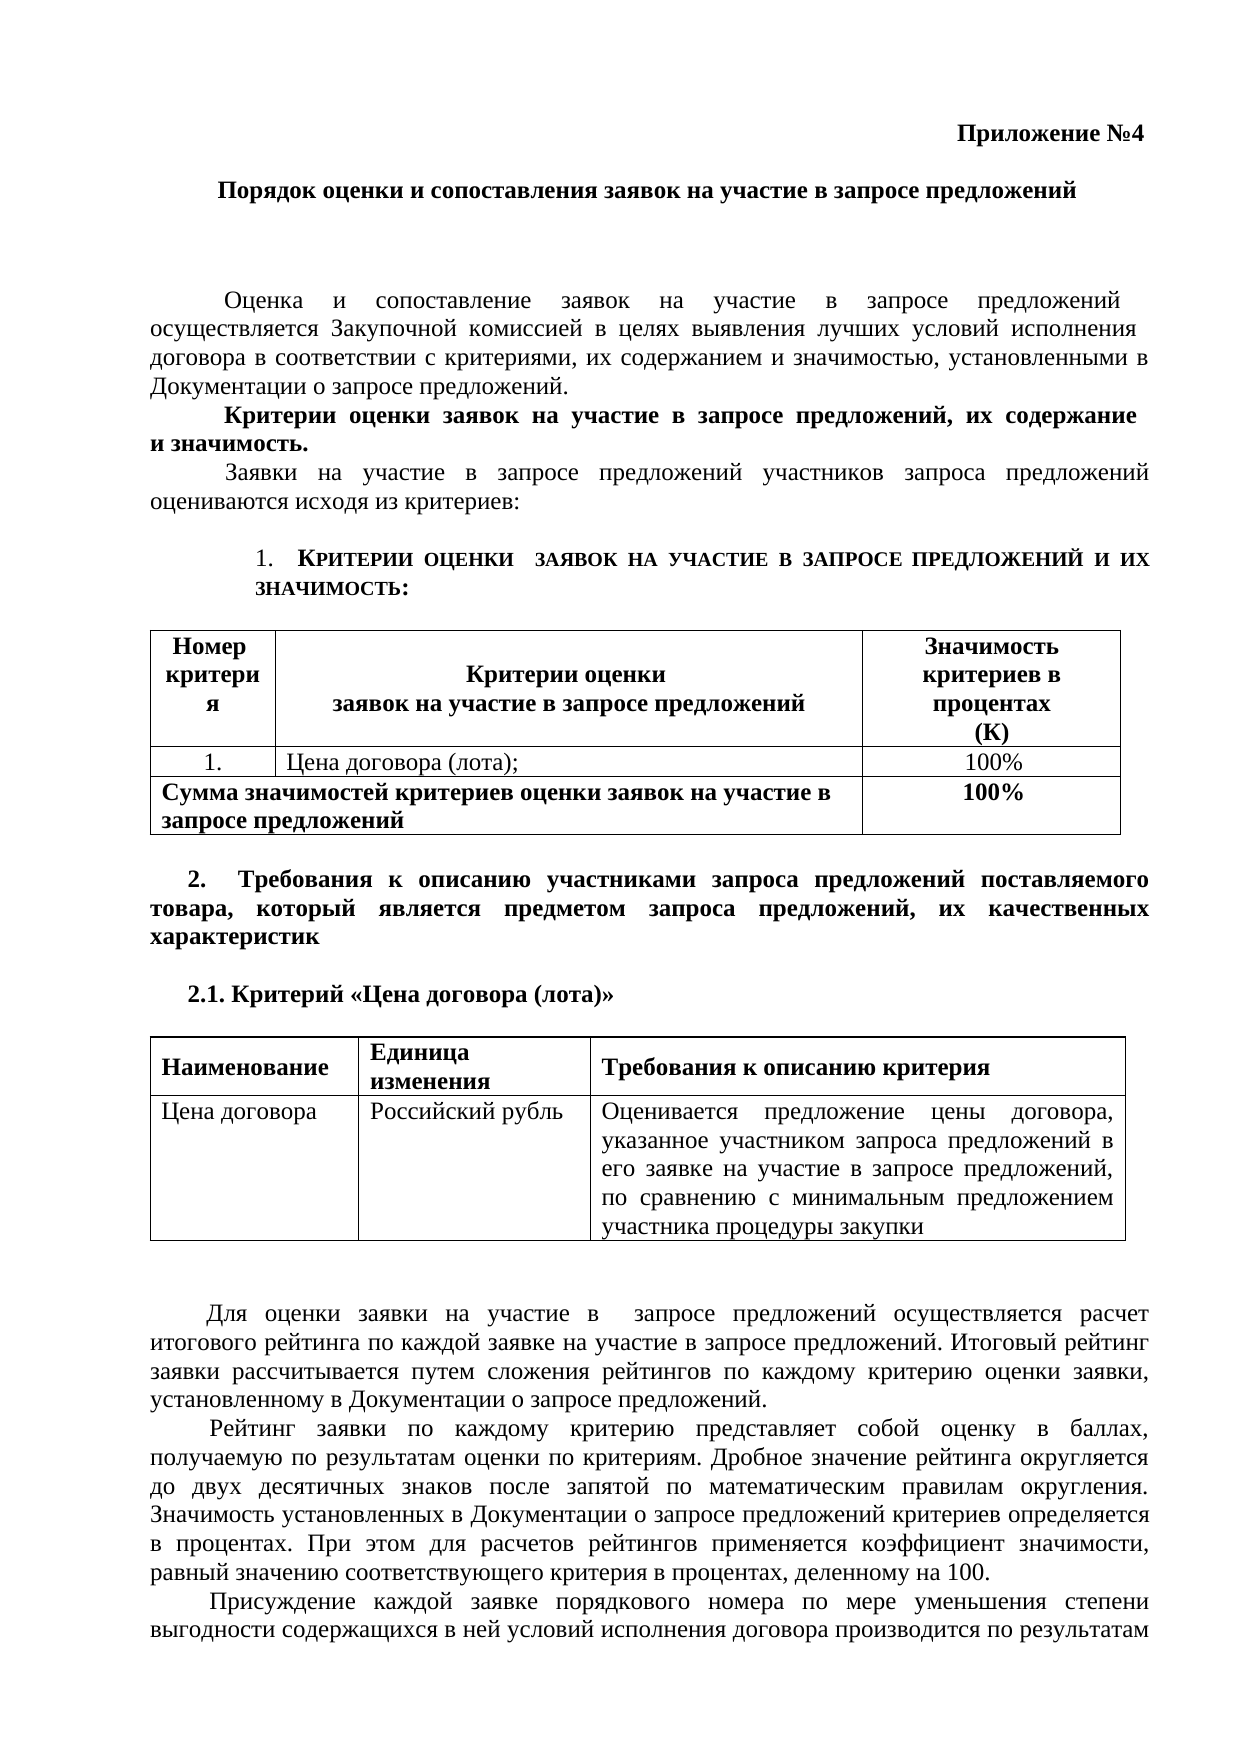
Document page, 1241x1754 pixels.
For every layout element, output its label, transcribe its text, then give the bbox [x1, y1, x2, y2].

table_cell Цена договора (лота); [276, 747, 862, 776]
text 2. Требования к описанию участниками запроса предложений поставляемого товара, который является предметом запроса предложений, их качественных характеристик [150, 864, 1150, 950]
table_header Наименование [151, 1038, 358, 1095]
table_cell 1. [151, 747, 275, 776]
table_header Критерии оценки заявок на участие в запросе предложений [276, 631, 862, 746]
text Рейтинг заявки по каждому критерию представляет собой оценку в баллах, получаемую по результатам оценки по критериям. Дробное значение рейтинга округляется до двух десятичных знаков после запятой по математическим правилам округления. Значимость установленных в Документации о запросе предложений критериев определяется в процентах. При этом для расчетов рейтингов применяется коэффициент значимости, равный значению соответствующего критерия в процентах, деленному на 100. [150, 1413, 1150, 1586]
text Приложение №4 [150, 118, 1144, 147]
subtitle Для оценки заявки на участие в запросе предложений осуществляется расчет итогового рейтинга по каждой заявке на участие в запросе предложений. Итоговый рейтинг заявки рассчитывается путем сложения рейтингов по каждому критерию оценки заявки, установленному в Документации о запросе предложений. [150, 1298, 1150, 1413]
text Критерии оценки заявок на участие в запросе предложений, их содержание и значимость. [150, 400, 1150, 457]
text Оценка и сопоставление заявок на участие в запросе предложений осуществляется Закупочной комиссией в целях выявления лучших условий исполнения договора в соответствии с критериями, их содержанием и значимостью, установленными в Документации о запросе предложений. [150, 285, 1150, 400]
text Порядок оценки и сопоставления заявок на участие в запросе предложений [150, 176, 1144, 204]
table_cell 100% [863, 747, 1120, 776]
table_header Требования к описанию критерия [591, 1038, 1125, 1095]
table_header Значимость критериев в процентах (К) [863, 631, 1120, 746]
subtitle Заявки на участие в запросе предложений участников запроса предложений оцениваются исходя из критериев: [150, 457, 1150, 515]
table_cell Сумма значимостей критериев оценки заявок на участие в запросе предложений [151, 777, 862, 834]
list Критерии оценки заявок на участие в ЗАПРОСЕ ПРЕДЛОЖЕНИЙ и их значимость: [255, 543, 1150, 601]
table_cell Оценивается предложение цены договора, указанное участником запроса предложений в его заявке на участие в запросе предложений, по сравнению с минимальным предложением участника процедуры закупки [591, 1096, 1125, 1240]
table_cell Российский рубль [359, 1096, 590, 1240]
table_cell Цена договора [151, 1096, 358, 1240]
table_header Номер критерия [151, 631, 275, 746]
table_header Единица изменения [359, 1038, 590, 1095]
table_cell 100% [863, 777, 1120, 834]
text 2.1. Критерий «Цена договора (лота)» [187, 979, 1150, 1008]
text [150, 1586, 1150, 1643]
